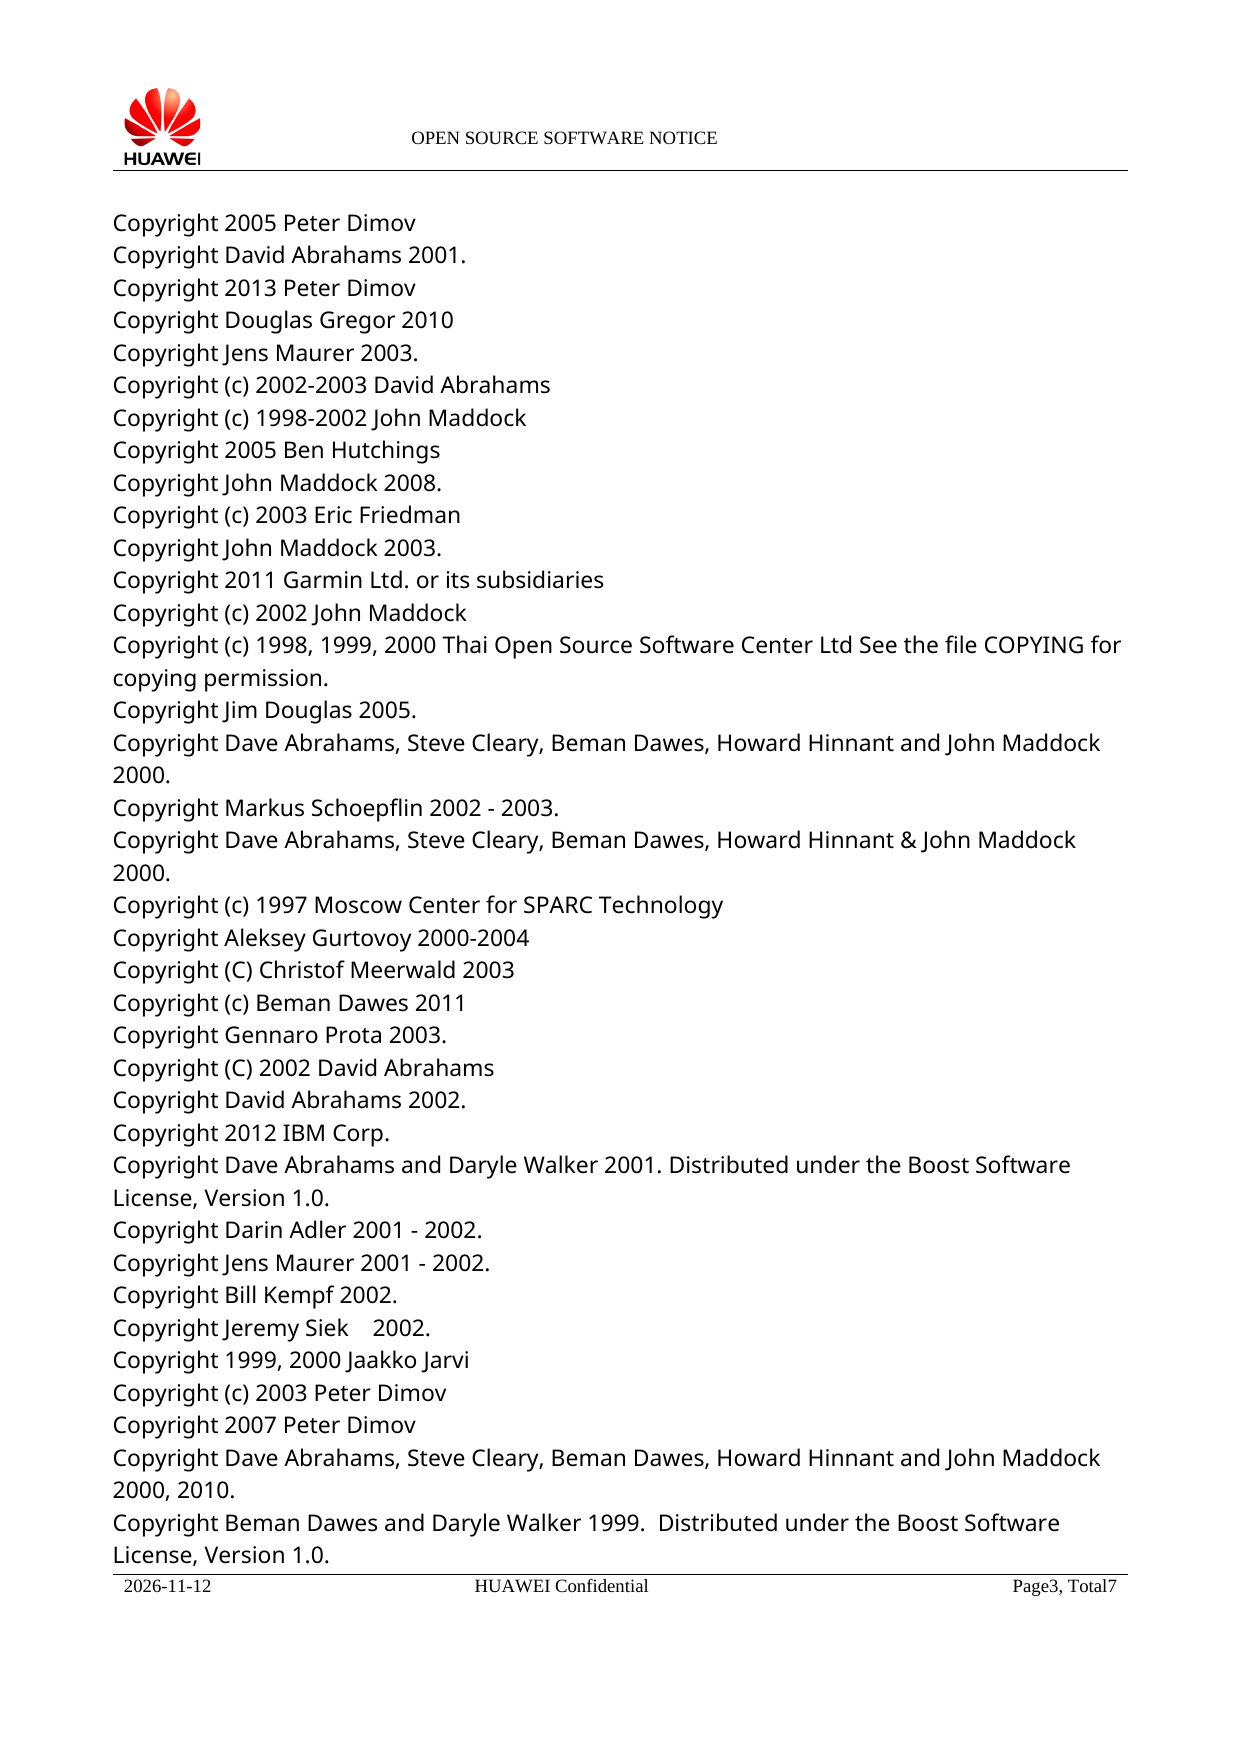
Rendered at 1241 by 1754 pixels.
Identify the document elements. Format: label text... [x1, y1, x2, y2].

picture [124, 88, 201, 165]
